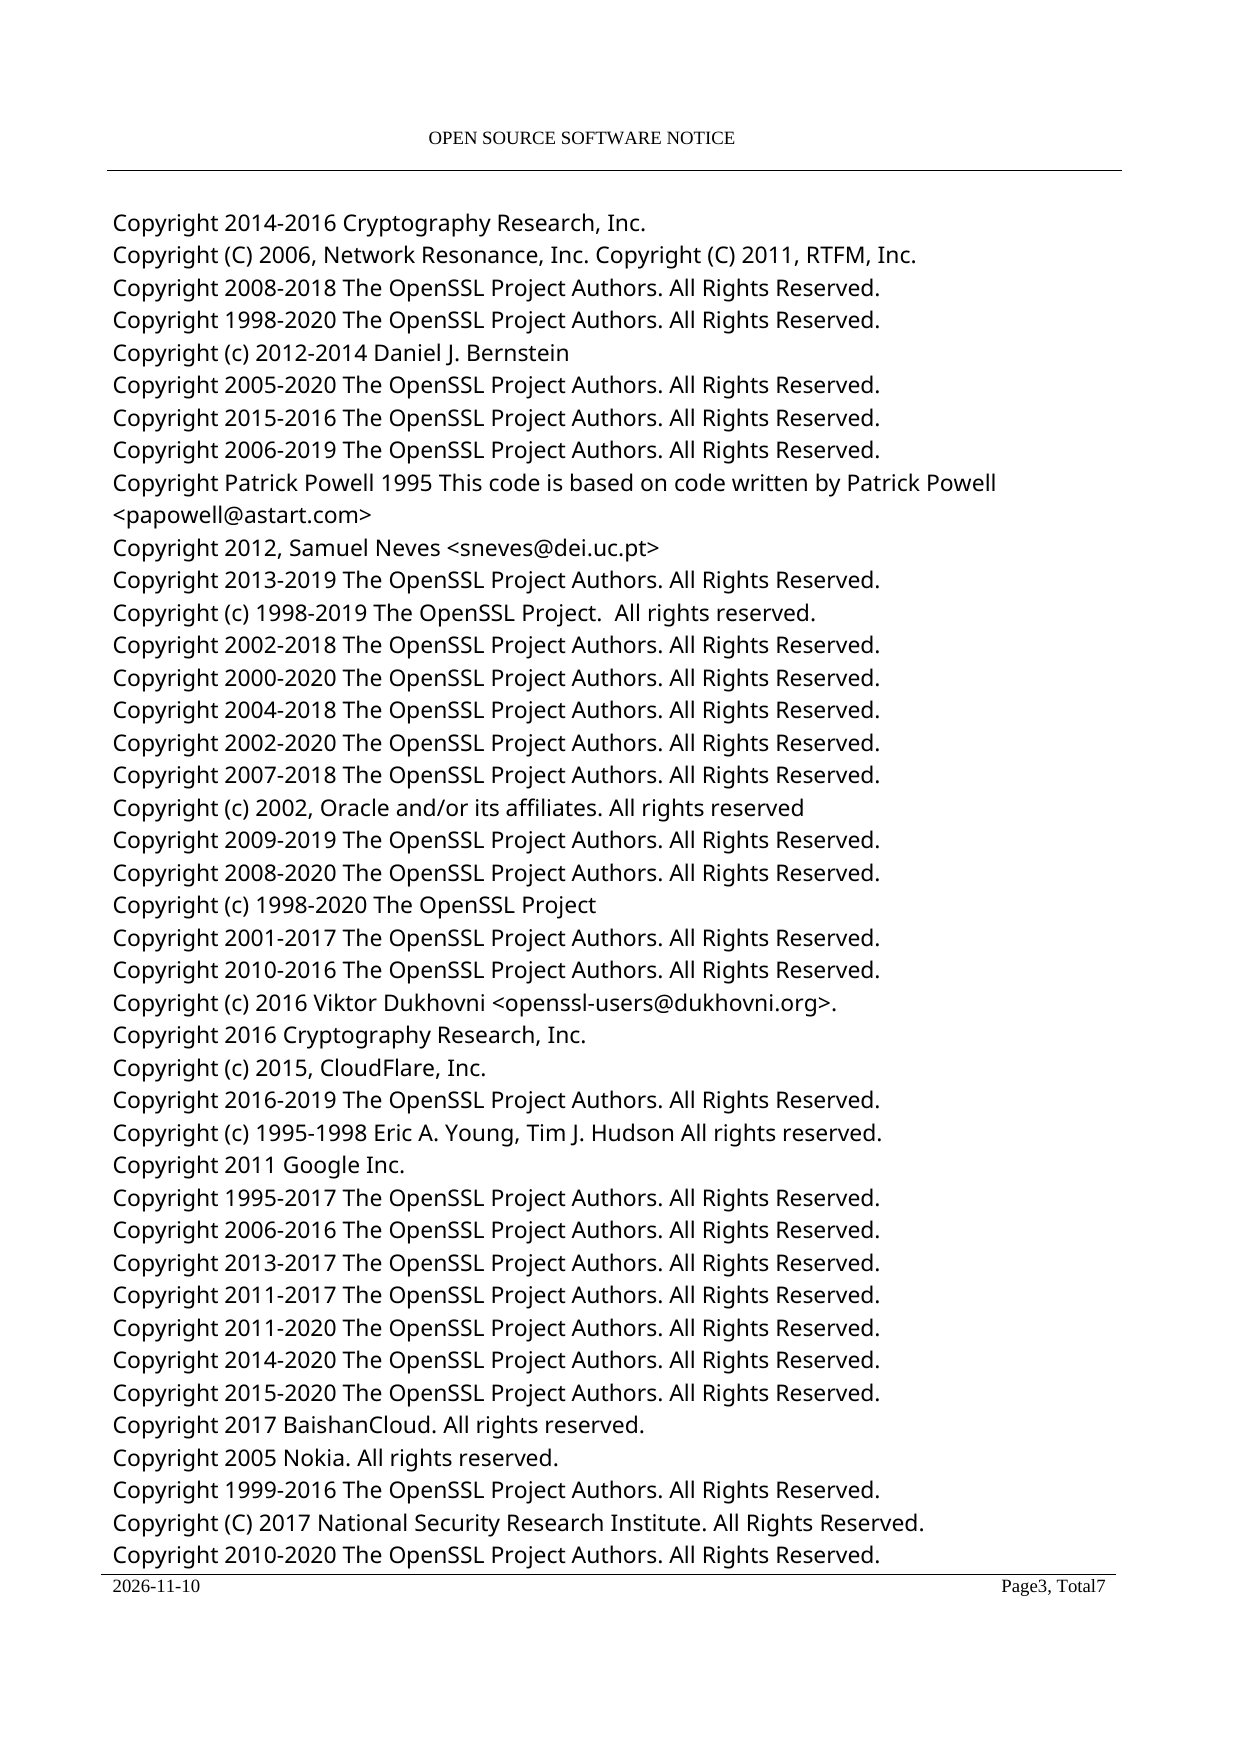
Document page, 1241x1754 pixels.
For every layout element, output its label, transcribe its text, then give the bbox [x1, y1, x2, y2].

text Copyright (c) 2012-2014 Daniel J. Bernstein [112, 336, 1128, 369]
text Copyright 2002-2018 The OpenSSL Project Authors. All Rights Reserved. [112, 629, 1128, 661]
text Copyright 2016-2019 The OpenSSL Project Authors. All Rights Reserved. [112, 1084, 1128, 1116]
text Copyright 2006-2016 The OpenSSL Project Authors. All Rights Reserved. [112, 1214, 1128, 1246]
text Copyright 1999-2016 The OpenSSL Project Authors. All Rights Reserved. [112, 1474, 1128, 1506]
text Copyright 2011-2020 The OpenSSL Project Authors. All Rights Reserved. [112, 1311, 1128, 1344]
text Copyright 2014-2020 The OpenSSL Project Authors. All Rights Reserved. [112, 1344, 1128, 1376]
text Copyright 1995-2017 The OpenSSL Project Authors. All Rights Reserved. [112, 1181, 1128, 1214]
text Copyright 2011 Google Inc. [112, 1149, 1128, 1181]
text Copyright 2010-2016 The OpenSSL Project Authors. All Rights Reserved. [112, 954, 1128, 986]
text Copyright 2015-2020 The OpenSSL Project Authors. All Rights Reserved. [112, 1376, 1128, 1409]
text Copyright 2008-2020 The OpenSSL Project Authors. All Rights Reserved. [112, 856, 1128, 889]
text Copyright 2012, Samuel Neves <sneves@dei.uc.pt> [112, 531, 1128, 564]
text Copyright 2011-2017 The OpenSSL Project Authors. All Rights Reserved. [112, 1279, 1128, 1311]
text Copyright 2000-2020 The OpenSSL Project Authors. All Rights Reserved. [112, 661, 1128, 694]
text Copyright 2006-2019 The OpenSSL Project Authors. All Rights Reserved. [112, 434, 1128, 466]
text Copyright 2005 Nokia. All rights reserved. [112, 1441, 1128, 1474]
text Copyright 2013-2017 The OpenSSL Project Authors. All Rights Reserved. [112, 1246, 1128, 1279]
text Copyright (c) 2002, Oracle and/or its affiliates. All rights reserved [112, 791, 1128, 824]
text Copyright 2007-2018 The OpenSSL Project Authors. All Rights Reserved. [112, 759, 1128, 791]
text Copyright 2017 BaishanCloud. All rights reserved. [112, 1409, 1128, 1441]
text Copyright (c) 2016 Viktor Dukhovni <openssl-users@dukhovni.org>. [112, 986, 1128, 1019]
text Copyright 2001-2017 The OpenSSL Project Authors. All Rights Reserved. [112, 921, 1128, 954]
text Copyright 2013-2019 The OpenSSL Project Authors. All Rights Reserved. [112, 564, 1128, 596]
text Copyright (C) 2017 National Security Research Institute. All Rights Reserved. [112, 1506, 1128, 1539]
text Copyright Patrick Powell 1995 This code is based on code written by Patrick Powell <papowell@astart.com> [112, 466, 1128, 531]
text Copyright 2008-2018 The OpenSSL Project Authors. All Rights Reserved. [112, 271, 1128, 304]
text Copyright 2004-2018 The OpenSSL Project Authors. All Rights Reserved. [112, 694, 1128, 726]
text Copyright 2014-2016 Cryptography Research, Inc. [112, 206, 1128, 239]
text Copyright 2016 Cryptography Research, Inc. [112, 1019, 1128, 1051]
text Copyright (C) 2006, Network Resonance, Inc. Copyright (C) 2011, RTFM, Inc. [112, 239, 1128, 271]
text Copyright (c) 1998-2019 The OpenSSL Project. All rights reserved. [112, 596, 1128, 629]
text Copyright 2009-2019 The OpenSSL Project Authors. All Rights Reserved. [112, 824, 1128, 856]
text Copyright (c) 1998-2020 The OpenSSL Project [112, 889, 1128, 921]
text Copyright 2002-2020 The OpenSSL Project Authors. All Rights Reserved. [112, 726, 1128, 759]
text Copyright 2005-2020 The OpenSSL Project Authors. All Rights Reserved. [112, 369, 1128, 401]
text Copyright (c) 2015, CloudFlare, Inc. [112, 1051, 1128, 1084]
text Copyright (c) 1995-1998 Eric A. Young, Tim J. Hudson All rights reserved. [112, 1116, 1128, 1149]
text Copyright 2010-2020 The OpenSSL Project Authors. All Rights Reserved. [112, 1539, 1128, 1571]
text Copyright 2015-2016 The OpenSSL Project Authors. All Rights Reserved. [112, 401, 1128, 434]
text Copyright 1998-2020 The OpenSSL Project Authors. All Rights Reserved. [112, 304, 1128, 336]
